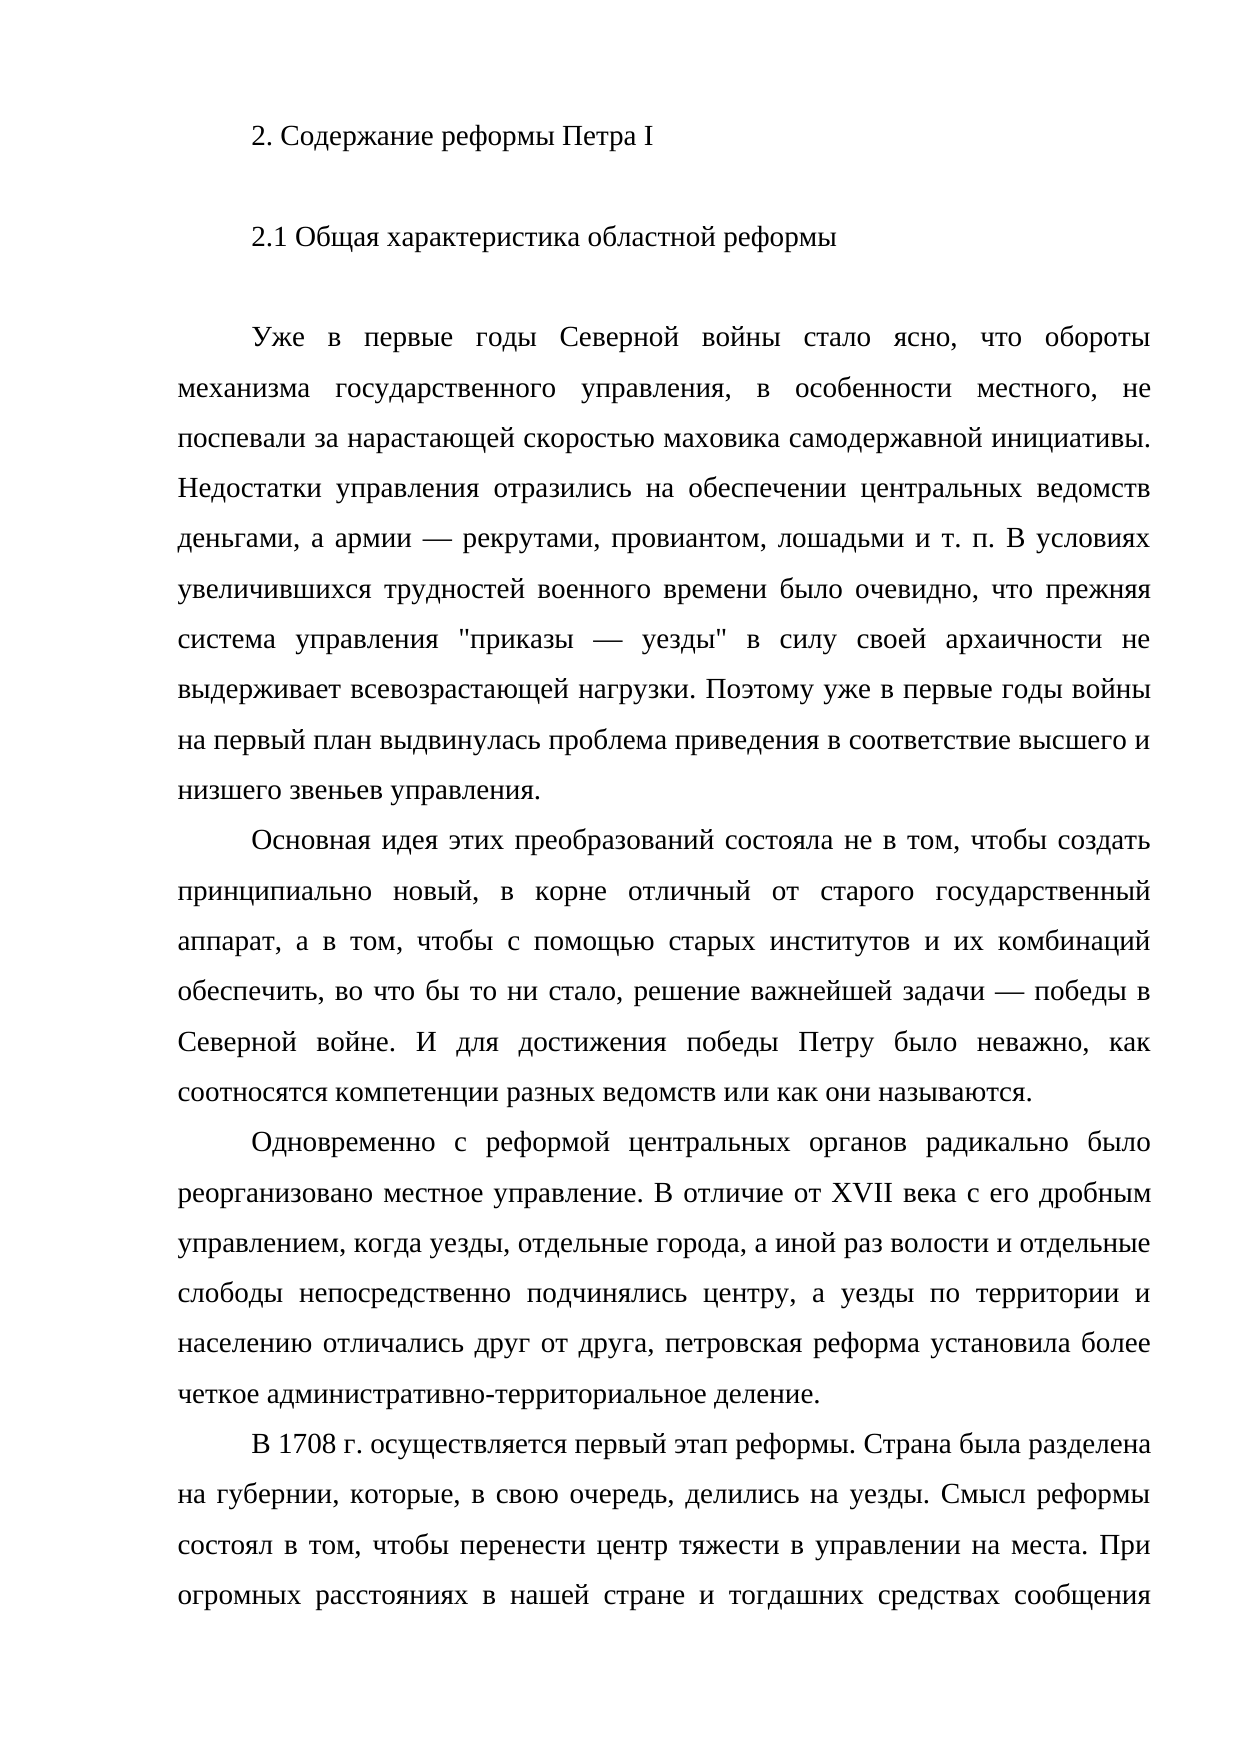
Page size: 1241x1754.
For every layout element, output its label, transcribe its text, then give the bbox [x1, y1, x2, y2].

text Уже в первые годы Северной войны стало ясно, что обороты механизма государственного управления, в особенности местного, не поспевали за нарастающей скоростью маховика самодержавной инициативы. Недостатки управления отразились на обеспечении центральных ведомств деньгами, а армии — рекрутами, провиантом, лошадьми и т. п. В условиях увеличившихся трудностей военного времени было очевидно, что прежняя система управления "приказы — уезды" в силу своей архаичности не выдерживает всевозрастающей нагрузки. Поэтому уже в первые годы войны на первый план выдвинулась проблема приведения в соответствие высшего и низшего звеньев управления. [177, 319, 1152, 806]
text Основная идея этих преобразований состояла не в том, чтобы создать принципиально новый, в корне отличный от старого государственный аппарат, а в том, чтобы с помощью старых институтов и их комбинаций обеспечить, во что бы то ни стало, решение важнейшей задачи — победы в Северной войне. И для достижения победы Петру было неважно, как соотносятся компетенции разных ведомств или как они называются. [177, 822, 1152, 1108]
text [177, 1426, 1152, 1611]
text 2. Содержание реформы Петра I [177, 118, 1152, 152]
text Одновременно с реформой центральных органов радикально было реорганизовано местное управление. В отличие от XVII века с его дробным управлением, когда уезды, отдельные города, а иной раз волости и отдельные слободы непосредственно подчинялись центру, а уезды по территории и населению отличались друг от друга, петровская реформа установила более четкое административно-территориальное деление. [177, 1124, 1152, 1409]
text 2.1 Общая характеристика областной реформы [177, 219, 1152, 252]
